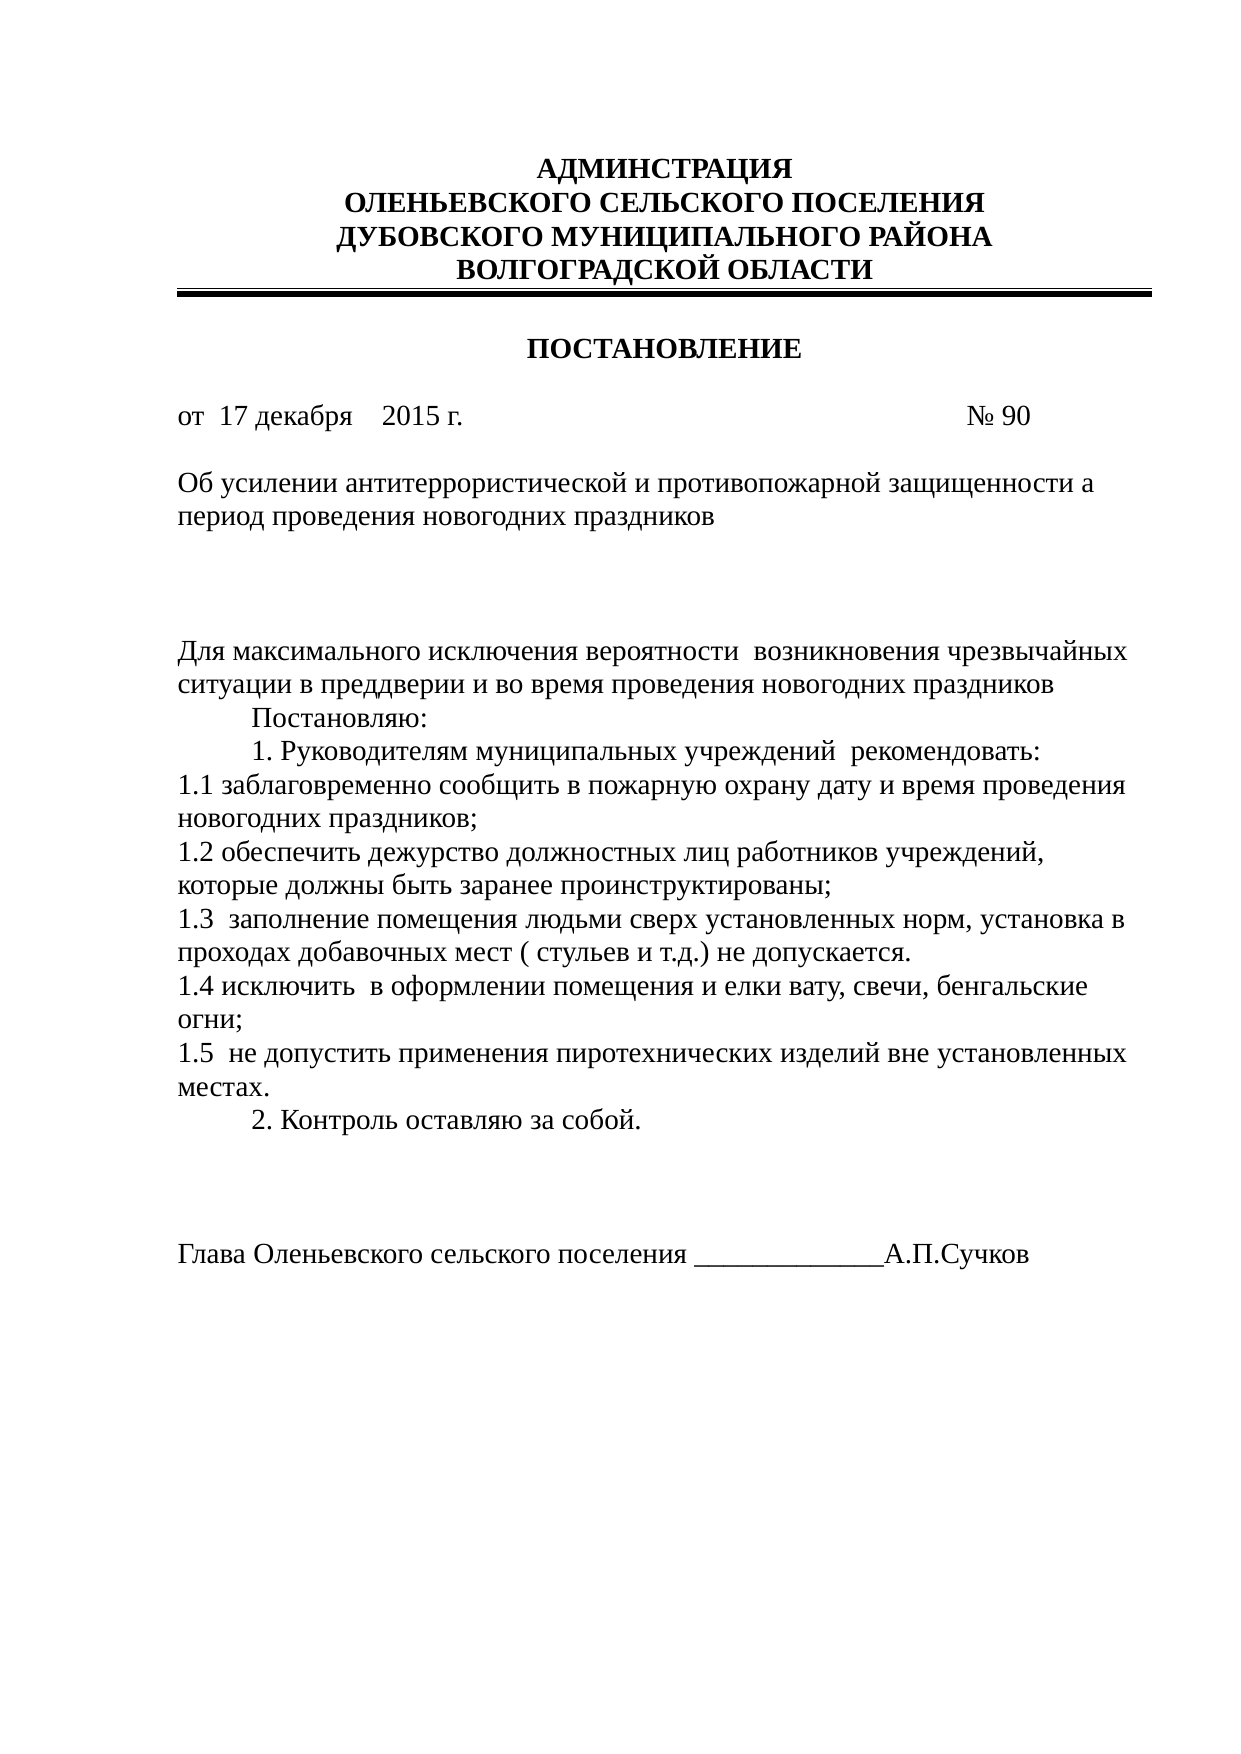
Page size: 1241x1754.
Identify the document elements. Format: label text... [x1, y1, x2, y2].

subtitle ВОЛГОГРАДСКОЙ ОБЛАСТИ [177, 252, 1152, 288]
text 1.2 обеспечить дежурство должностных лиц работников учреждений, которые должны быть заранее проинструктированы; [177, 834, 1152, 901]
text Для максимального исключения вероятности возникновения чрезвычайных ситуации в преддверии и во время проведения новогодних праздников [177, 633, 1152, 700]
text 1.5 не допустить применения пиротехнических изделий вне установленных местах. [177, 1035, 1152, 1102]
subtitle ДУБОВСКОГО МУНИЦИПАЛЬНОГО РАЙОНА [177, 219, 1152, 252]
text 1.4 исключить в оформлении помещения и елки вату, свечи, бенгальские огни; [177, 968, 1152, 1035]
text от 17 декабря . № 90 [177, 398, 1152, 431]
text 2. Контроль оставляю за собой. [177, 1102, 1152, 1136]
subtitle ОЛЕНЬЕВСКОГО СЕЛЬСКОГО ПОСЕЛЕНИЯ [177, 185, 1152, 219]
text Глава Оленьевского сельского поселения _____________А.П.Сучков [177, 1236, 1152, 1270]
subtitle АДМИНСТРАЦИЯ [177, 152, 1152, 185]
text Об усилении антитеррористической и противопожарной защищенности а период проведения новогодних праздников [177, 465, 1152, 532]
text ПОСТАНОВЛЕНИЕ [177, 331, 1152, 364]
text 1.1 заблаговременно сообщить в пожарную охрану дату и время проведения новогодних праздников; [177, 767, 1152, 834]
text Постановляю: [177, 700, 1152, 733]
text 1.3 заполнение помещения людьми сверх установленных норм, установка в проходах добавочных мест ( стульев и т.д.) не допускается. [177, 901, 1152, 968]
text 1. Руководителям муниципальных учреждений рекомендовать: [177, 733, 1152, 767]
